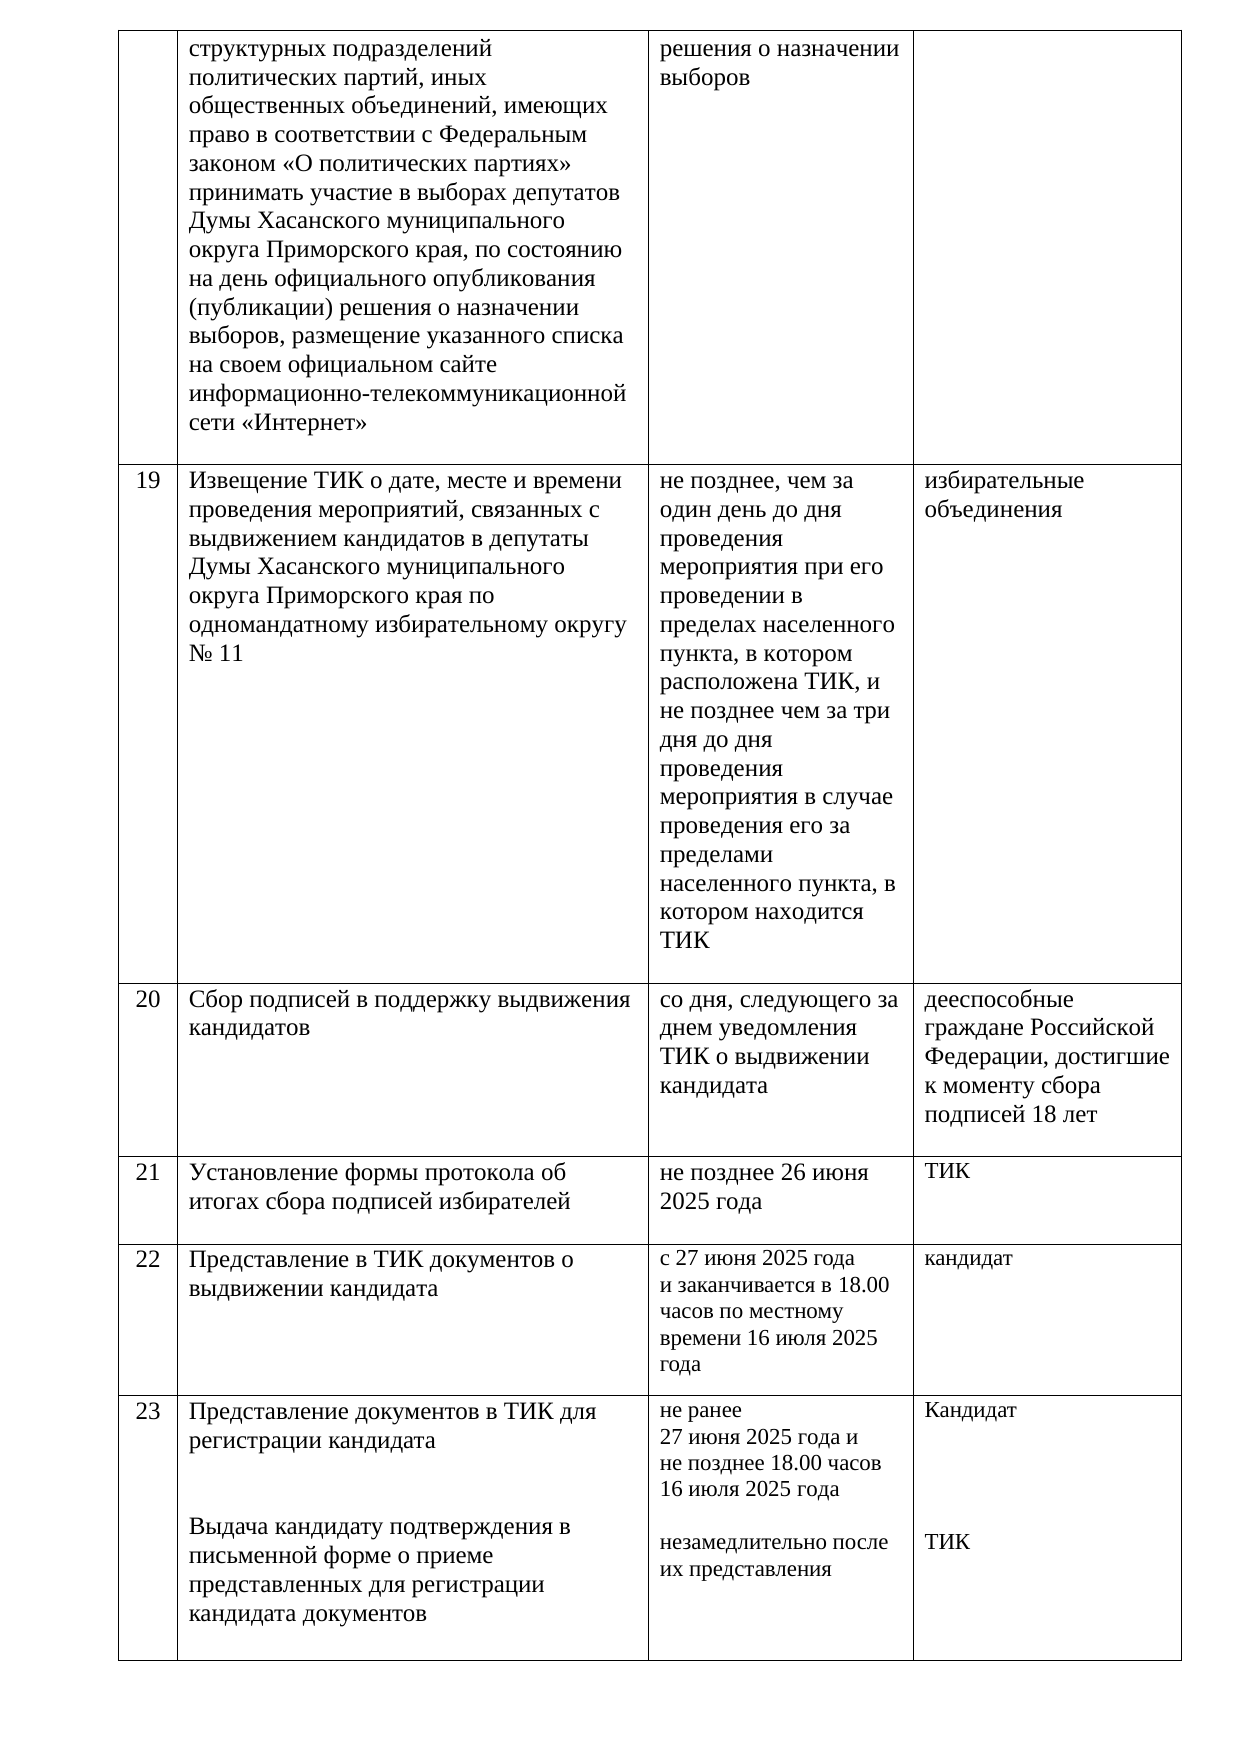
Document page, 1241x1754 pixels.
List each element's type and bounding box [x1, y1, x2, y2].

table_header [178, 1396, 648, 1660]
table_header [119, 1396, 177, 1660]
table_header [119, 984, 177, 1156]
table_header [649, 1245, 913, 1395]
table_header [649, 1157, 913, 1244]
table_header [914, 1157, 1181, 1244]
table_header [119, 31, 177, 464]
table_header [178, 465, 648, 983]
table_header [178, 31, 648, 464]
table_header [649, 1396, 913, 1660]
table_header [178, 1157, 648, 1244]
table_header [649, 984, 913, 1156]
table_header [914, 1396, 1181, 1660]
table_header [649, 465, 913, 983]
table_header [178, 1245, 648, 1395]
table_header [119, 465, 177, 983]
table_header [914, 31, 1181, 464]
table_header [178, 984, 648, 1156]
table_header [914, 465, 1181, 983]
table_header [914, 984, 1181, 1156]
table_header [649, 31, 913, 464]
table_header [119, 1157, 177, 1244]
table_header [119, 1245, 177, 1395]
table_header [914, 1245, 1181, 1395]
